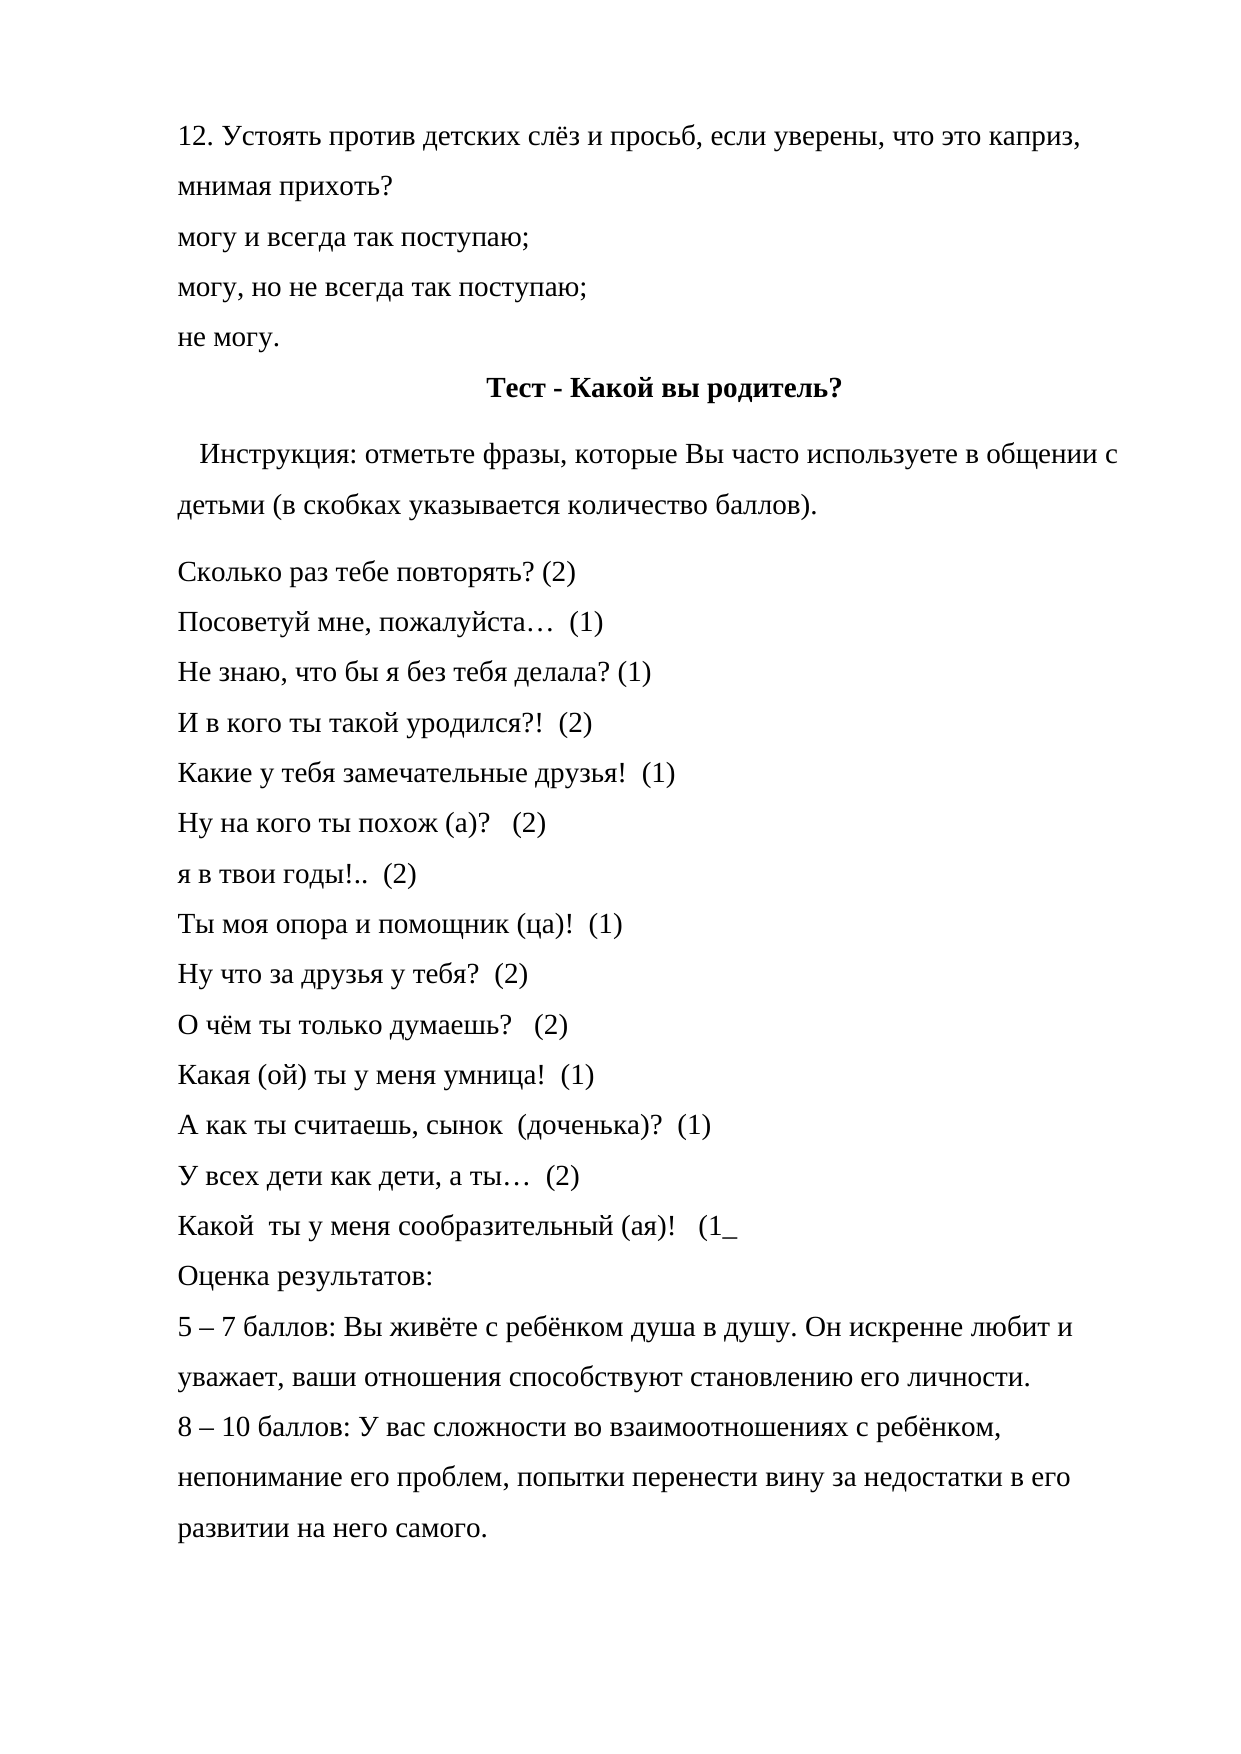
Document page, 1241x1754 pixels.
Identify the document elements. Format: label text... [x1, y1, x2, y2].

text Ну на кого ты похож (а)? (2) [177, 806, 1152, 839]
text Какие у тебя замечательные друзья! (1) [177, 755, 1152, 789]
text 8 – 10 баллов: У вас сложности во взаимоотношениях с ребёнком, непонимание его проблем, попытки перенести вину за недостатки в его развитии на него самого. [177, 1409, 1152, 1543]
text могу и всегда так поступаю; [177, 219, 1152, 252]
text И в кого ты такой уродился?! (2) [177, 705, 1152, 738]
text Инструкция: отметьте фразы, которые Вы часто используете в общении с детьми (в скобках указывается количество баллов). [177, 437, 1152, 521]
text Тест - Какой вы родитель? [177, 370, 1152, 403]
text Ну что за друзья у тебя? (2) [177, 956, 1152, 990]
text могу, но не всегда так поступаю; [177, 269, 1152, 303]
text 12. Устоять против детских слёз и просьб, если уверены, что это каприз, мнимая прихоть? [177, 118, 1152, 202]
text Посоветуй мне, пожалуйста… (1) [177, 604, 1152, 638]
text А как ты считаешь, сынок (доченька)? (1) [177, 1107, 1152, 1141]
text я в твои годы!.. (2) [177, 856, 1152, 889]
text 5 – 7 баллов: Вы живёте с ребёнком душа в душу. Он искренне любит и уважает, ваши отношения способствуют становлению его личности. [177, 1309, 1152, 1392]
text Сколько раз тебе повторять? (2) [177, 554, 1152, 587]
text Ты моя опора и помощник (ца)! (1) [177, 906, 1152, 940]
text Какой ты у меня сообразительный (ая)! (1_ [177, 1208, 1152, 1242]
text О чём ты только думаешь? (2) [177, 1007, 1152, 1040]
text Оценка результатов: [177, 1258, 1152, 1292]
text Какая (ой) ты у меня умница! (1) [177, 1057, 1152, 1091]
text не могу. [177, 319, 1152, 353]
text У всех дети как дети, а ты… (2) [177, 1158, 1152, 1191]
text Не знаю, что бы я без тебя делала? (1) [177, 654, 1152, 688]
